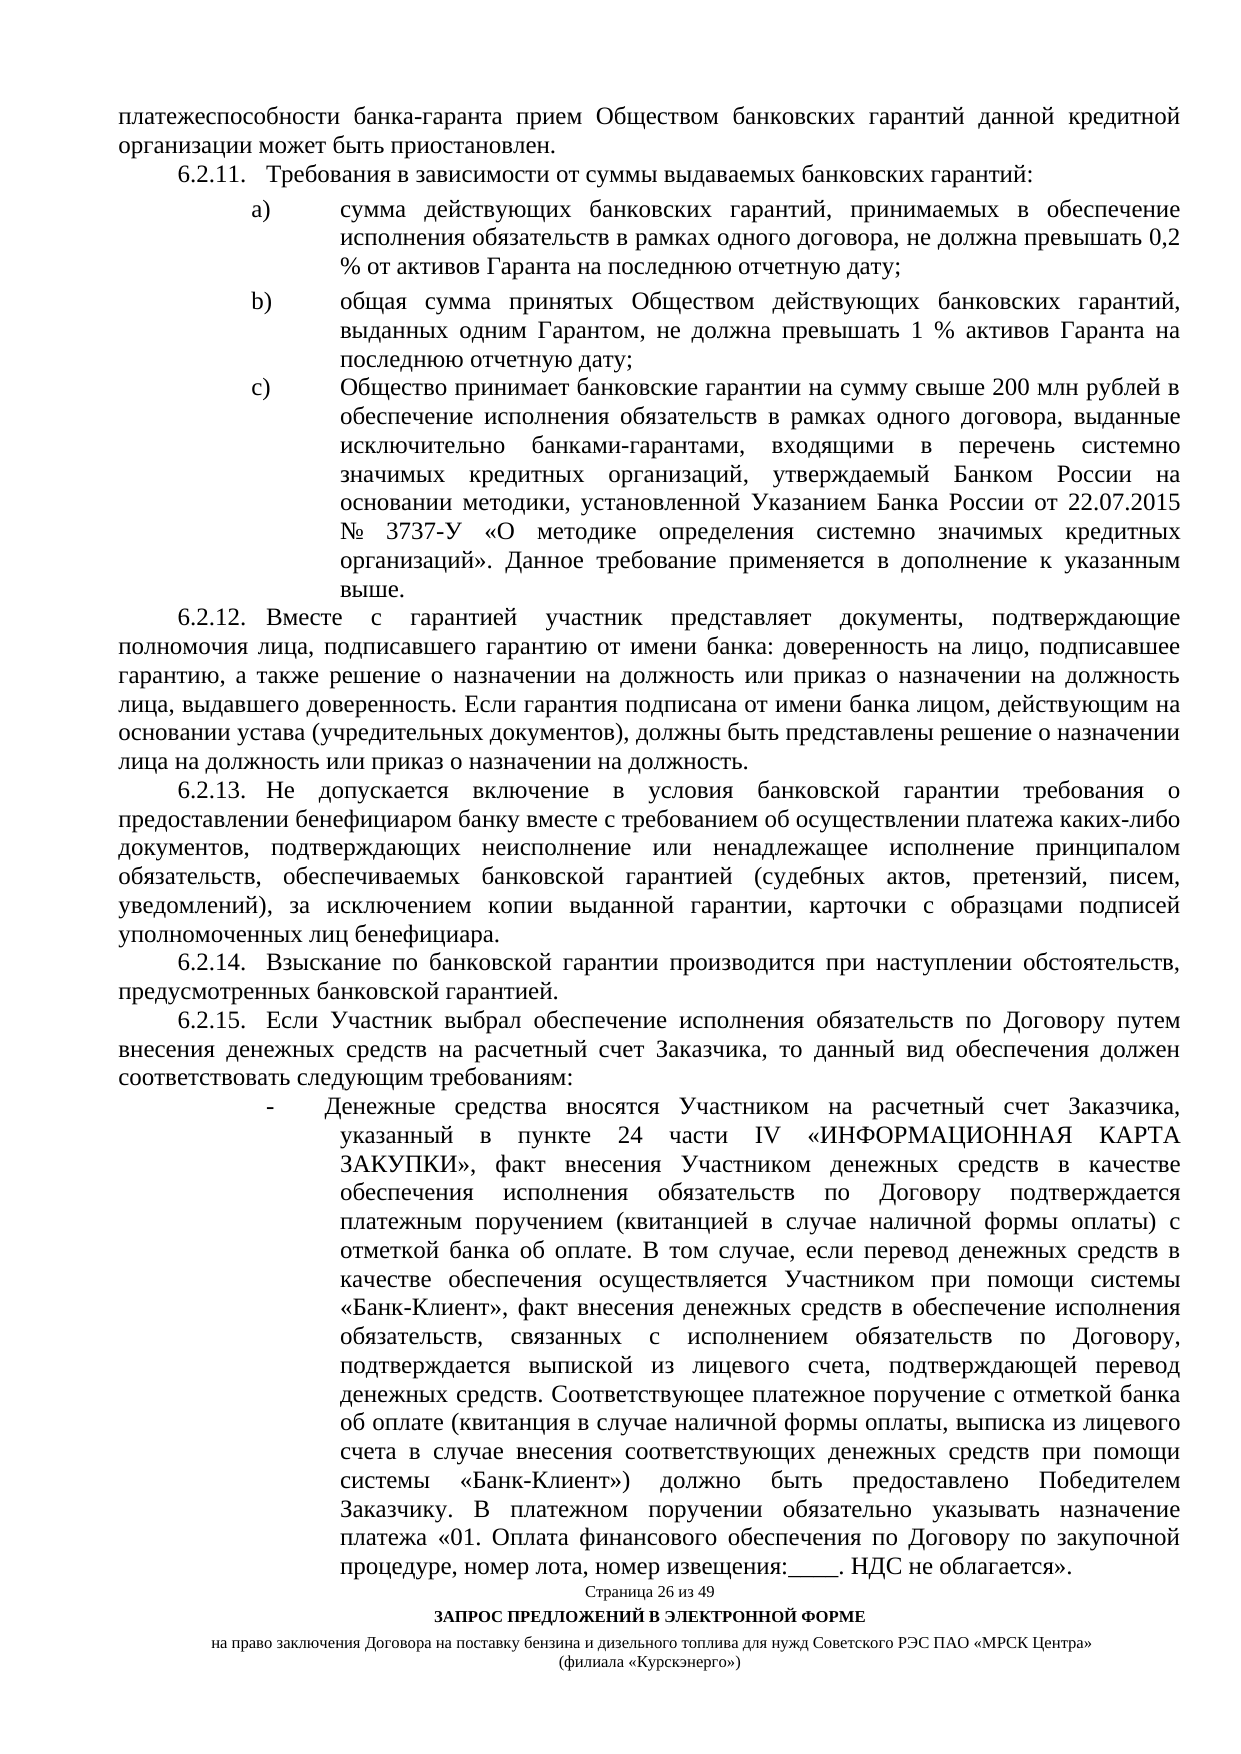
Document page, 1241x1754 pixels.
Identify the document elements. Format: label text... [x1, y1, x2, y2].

list сумма действующих банковских гарантий, принимаемых в обеспечение исполнения обязательств в рамках одного договора, не должна превышать 0,2 % от активов Гаранта на последнюю отчетную дату; [251, 194, 1181, 280]
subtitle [118, 101, 1181, 159]
list Общество принимает банковские гарантии на сумму свыше 200 млн рублей в обеспечение исполнения обязательств в рамках одного договора, выданные исключительно банками-гарантами, входящими в перечень системно значимых кредитных организаций, утверждаемый Банком России на основании методики, установленной Указанием Банка России от 22.07.2015 № 3737-У «О методике определения системно значимых кредитных организаций». Данное требование применяется в дополнение к указанным выше. [251, 372, 1181, 602]
list общая сумма принятых Обществом действующих банковских гарантий, выданных одним Гарантом, не должна превышать 1 % активов Гаранта на последнюю отчетную дату; [251, 286, 1181, 372]
subtitle Вместе с гарантией участник представляет документы, подтверждающие полномочия лица, подписавшего гарантию от имени банка: доверенность на лицо, подписавшее гарантию, а также решение о назначении на должность или приказ о назначении на должность лица, выдавшего доверенность. Если гарантия подписана от имени банка лицом, действующим на основании устава (учредительных документов), должны быть представлены решение о назначении лица на должность или приказ о назначении на должность. [118, 602, 1181, 775]
subtitle Если Участник выбрал обеспечение исполнения обязательств по Договору путем внесения денежных средств на расчетный счет Заказчика, то данный вид обеспечения должен соответствовать следующим требованиям: [118, 1005, 1181, 1091]
list Денежные средства вносятся Участником на расчетный счет Заказчика, указанный в пункте 24 части IV «ИНФОРМАЦИОННАЯ КАРТА ЗАКУПКИ», факт внесения Участником денежных средств в качестве обеспечения исполнения обязательств по Договору подтверждается платежным поручением (квитанцией в случае наличной формы оплаты) с отметкой банка об оплате. В том случае, если перевод денежных средств в качестве обеспечения осуществляется Участником при помощи системы «Банк-Клиент», факт внесения денежных средств в обеспечение исполнения обязательств, связанных с исполнением обязательств по Договору, подтверждается выпиской из лицевого счета, подтверждающей перевод денежных средств. Соответствующее платежное поручение с отметкой банка об оплате (квитанция в случае наличной формы оплаты, выписка из лицевого счета в случае внесения соответствующих денежных средств при помощи системы «Банк-Клиент») должно быть предоставлено Победителем Заказчику. В платежном поручении обязательно указывать назначение платежа «01. Оплата финансового обеспечения по Договору по закупочной процедуре, номер лота, номер извещения:____. НДС не облагается». [266, 1091, 1181, 1580]
subtitle Взыскание по банковской гарантии производится при наступлении обстоятельств, предусмотренных банковской гарантией. [118, 947, 1181, 1005]
subtitle Не допускается включение в условия банковской гарантии требования о предоставлении бенефициаром банку вместе с требованием об осуществлении платежа каких-либо документов, подтверждающих неисполнение или ненадлежащее исполнение принципалом обязательств, обеспечиваемых банковской гарантией (судебных актов, претензий, писем, уведомлений), за исключением копии выданной гарантии, карточки с образцами подписей уполномоченных лиц бенефициара. [118, 775, 1181, 947]
subtitle Требования в зависимости от суммы выдаваемых банковских гарантий: [118, 159, 1181, 187]
